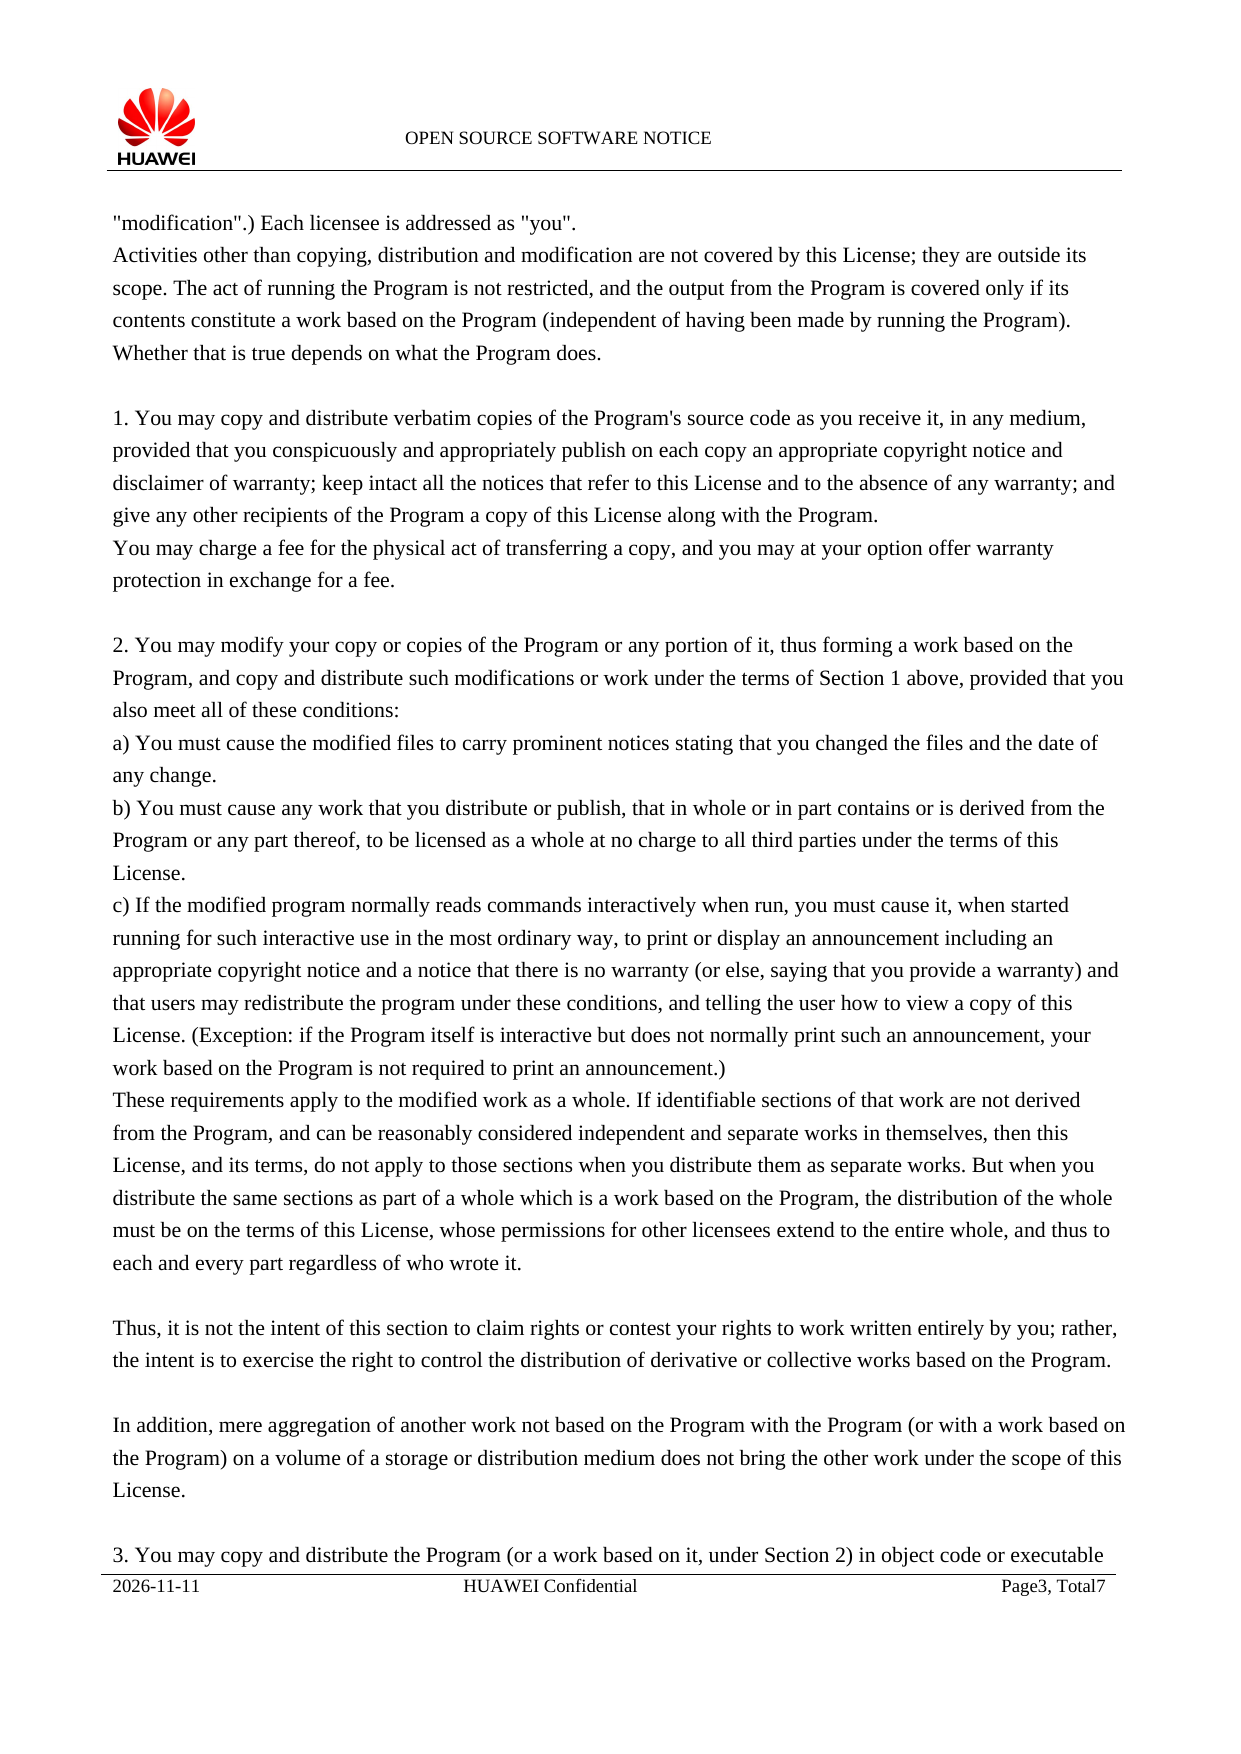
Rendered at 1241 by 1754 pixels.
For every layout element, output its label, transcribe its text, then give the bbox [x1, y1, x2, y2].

picture [118, 88, 195, 165]
